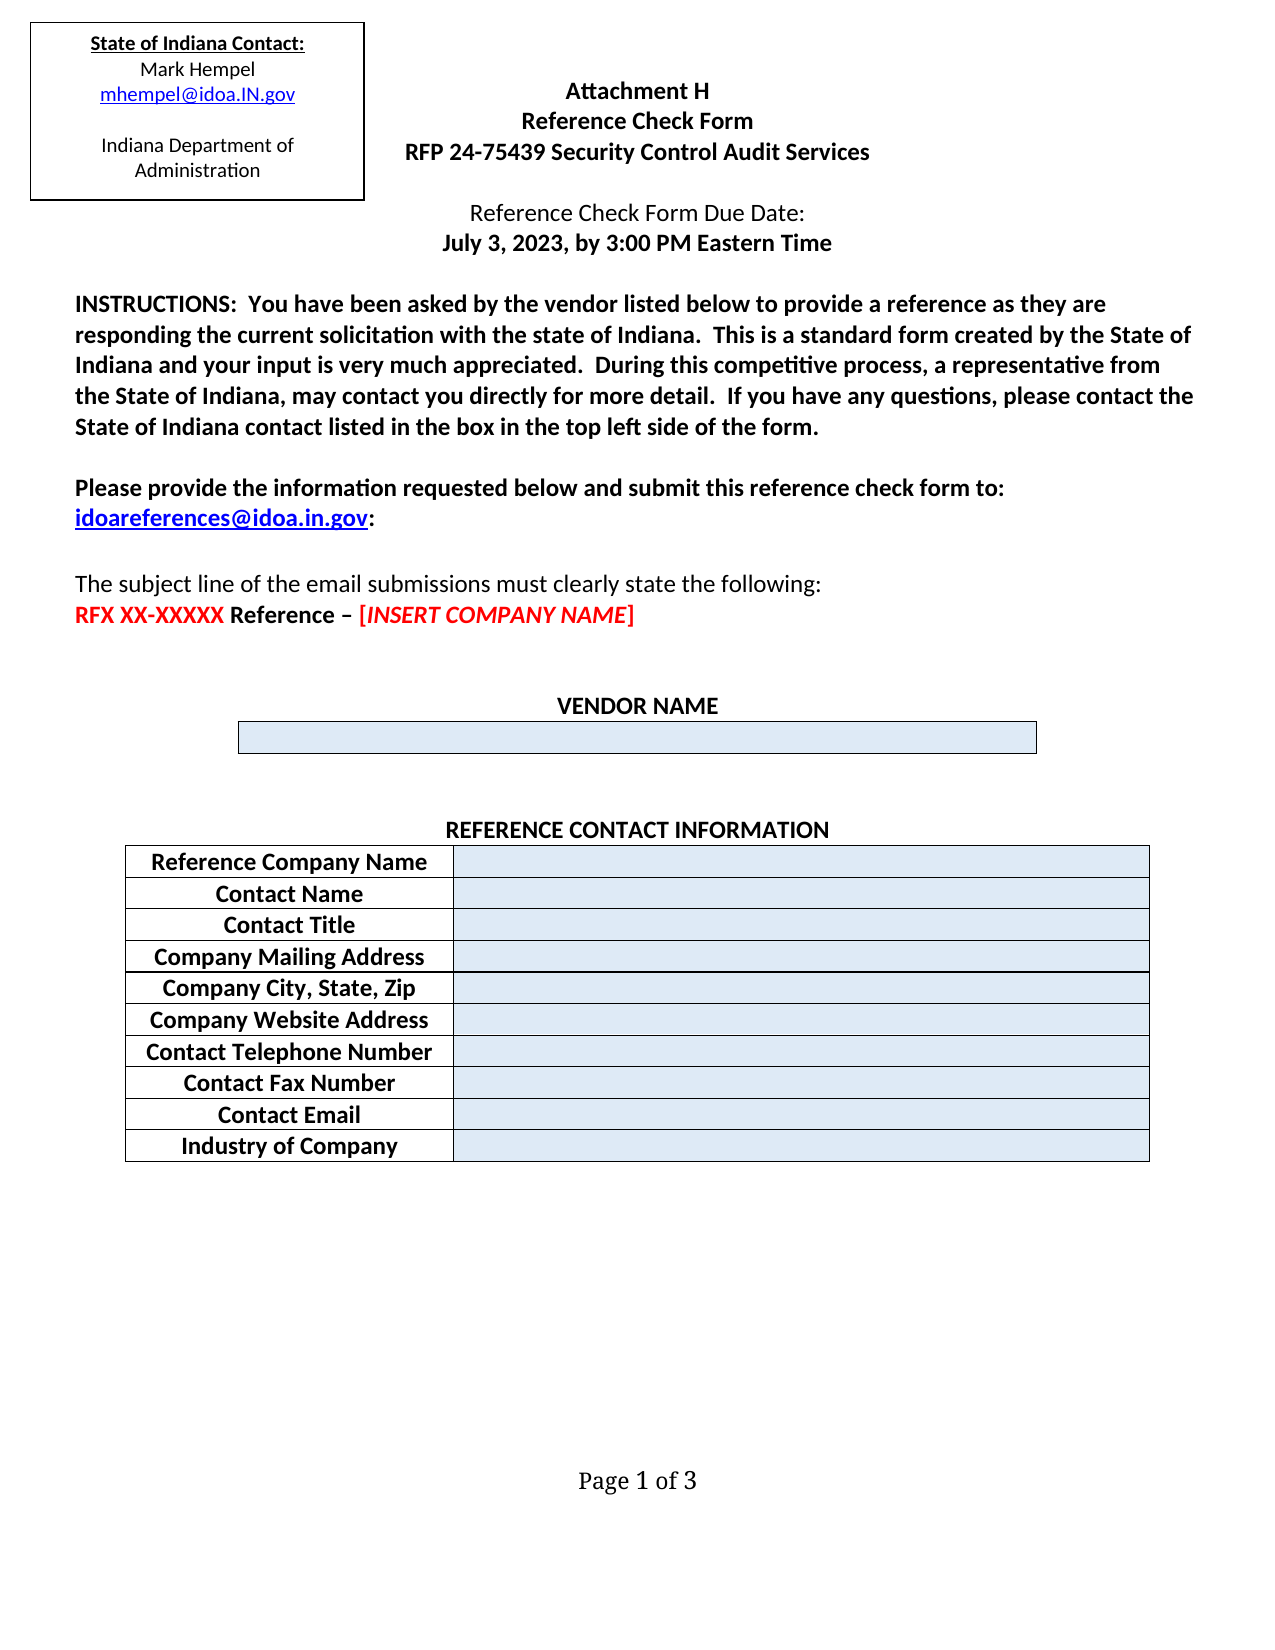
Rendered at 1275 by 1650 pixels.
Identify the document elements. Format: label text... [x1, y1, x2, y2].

text REFERENCE CONTACT INFORMATION [75, 815, 1200, 845]
text Attachment H [365, 75, 1200, 106]
table_cell [454, 878, 1149, 908]
text July 3, 2023, by 3:00 PM Eastern Time [75, 228, 1200, 258]
text RFP 24-75439 Security Control Audit Services [365, 136, 1200, 167]
table_cell [454, 1067, 1149, 1098]
table_cell [454, 941, 1149, 971]
text idoareferences@idoa.in.gov: [75, 502, 1200, 533]
table_cell Contact Title [126, 909, 453, 940]
table_cell [454, 1004, 1149, 1034]
text Reference Check Form Due Date: [75, 167, 1200, 228]
table_cell [454, 909, 1149, 940]
table_cell Company Mailing Address [126, 941, 453, 971]
table_cell [454, 1099, 1149, 1129]
text Reference Check Form [365, 106, 1200, 136]
table_cell Contact Fax Number [126, 1067, 453, 1098]
table_cell [454, 973, 1149, 1003]
table_cell Contact Email [126, 1099, 453, 1129]
table_cell Company City, State, Zip [126, 973, 453, 1003]
table_header [239, 722, 1036, 753]
text The subject line of the email submissions must clearly state the following: [75, 568, 1200, 599]
table_cell Industry of Company [126, 1130, 453, 1161]
table_cell Contact Telephone Number [126, 1036, 453, 1066]
text Please provide the information requested below and submit this reference check form to: [75, 472, 1200, 502]
table_header Reference Company Name [126, 846, 453, 877]
text INSTRUCTIONS: You have been asked by the vendor listed below to provide a reference as they are responding the current solicitation with the state of Indiana. This is a standard form created by the State of Indiana and your input is very much appreciated. During this competitive process, a representative from the State of Indiana, may contact you directly for more detail. If you have any questions, please contact the State of Indiana contact listed in the box in the top left side of the form. [75, 258, 1200, 441]
table_cell Company Website Address [126, 1004, 453, 1034]
table_header [454, 846, 1149, 877]
text VENDOR NAME [75, 691, 1200, 721]
table_cell Contact Name [126, 878, 453, 908]
text RFX XX-XXXXX Reference – [INSERT COMPANY NAME] [75, 599, 1200, 629]
table_cell [454, 1130, 1149, 1161]
table_cell [454, 1036, 1149, 1066]
